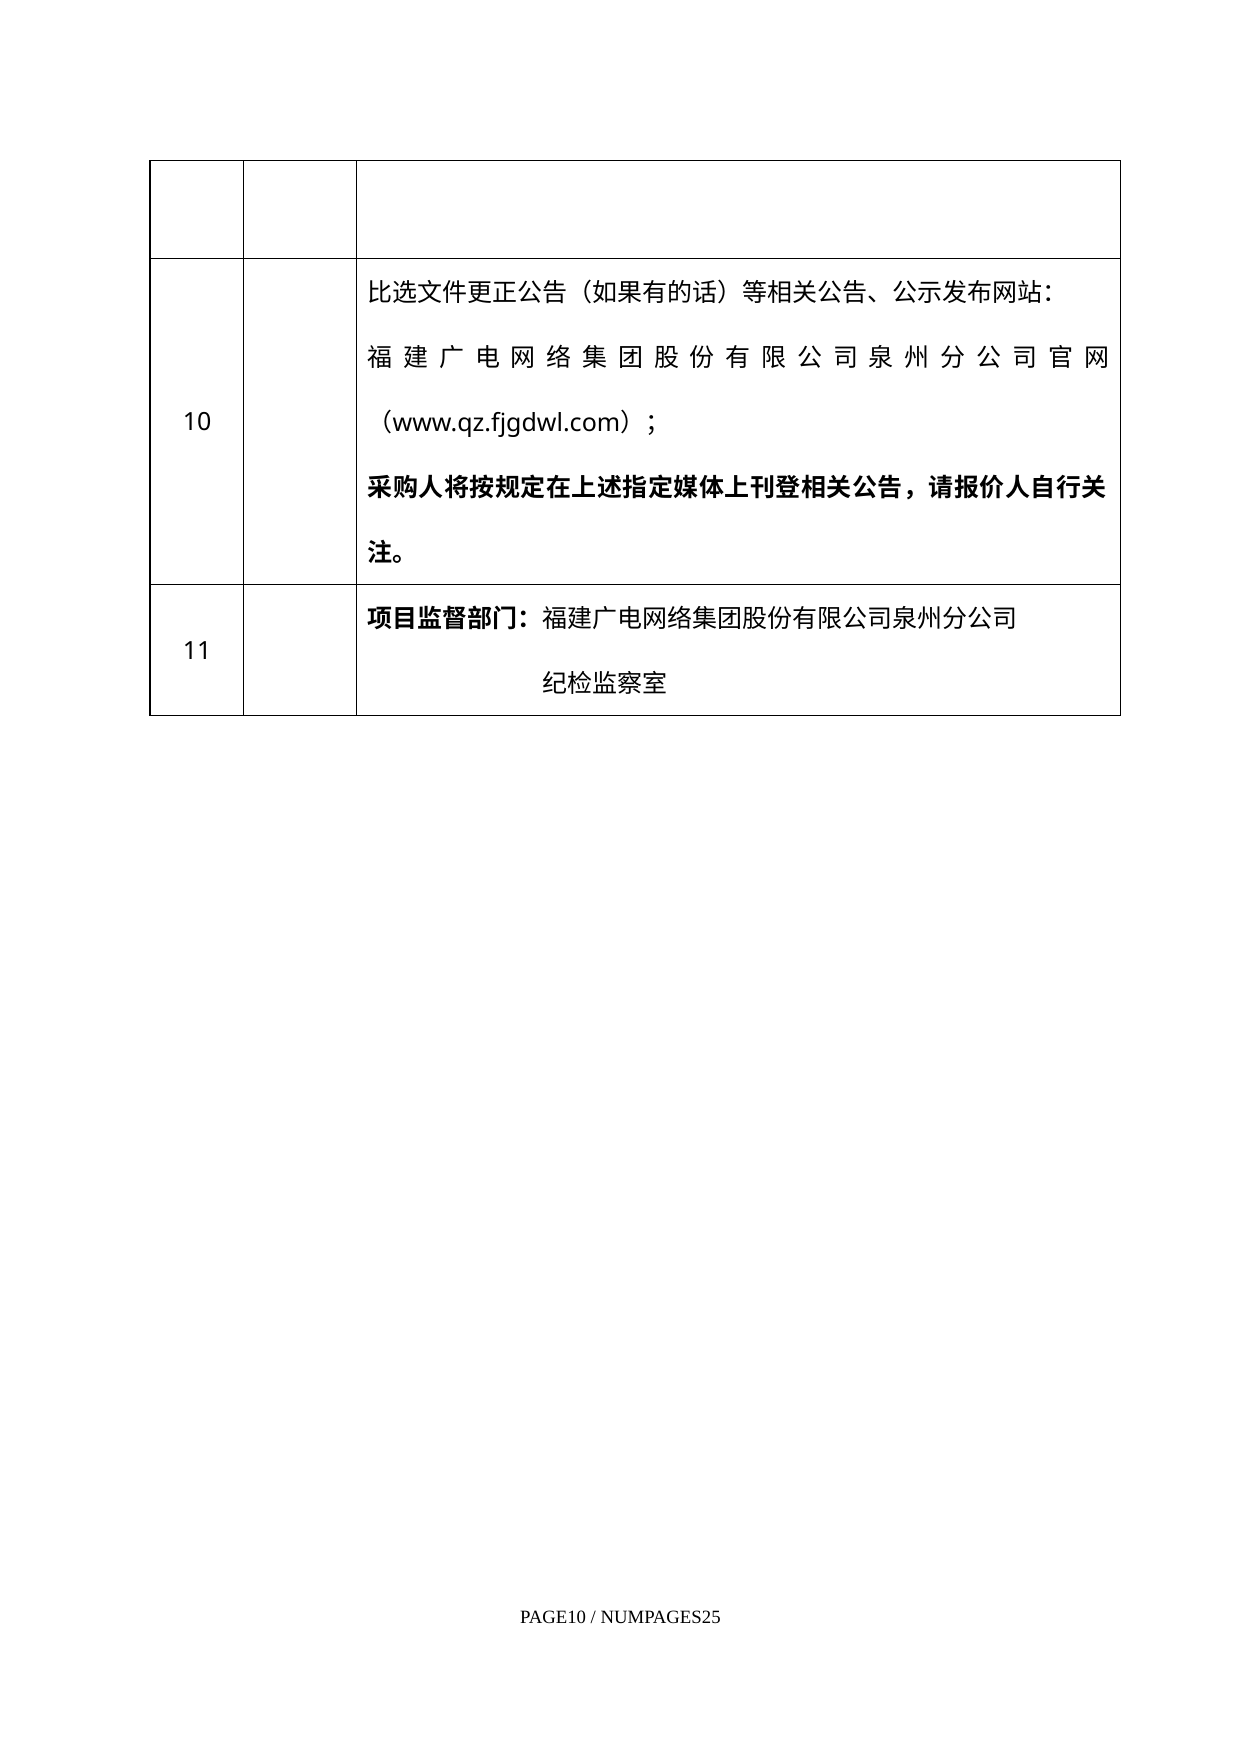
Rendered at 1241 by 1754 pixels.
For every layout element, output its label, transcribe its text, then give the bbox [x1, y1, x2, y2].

table_cell 11 [151, 585, 243, 714]
table_cell 10 [151, 259, 243, 583]
table_cell 项目监督部门：福建广电网络集团股份有限公司泉州分公司 纪检监察室 [357, 585, 1120, 714]
table_cell [244, 259, 356, 583]
table_cell 9 [151, 161, 243, 257]
table_cell [244, 161, 356, 257]
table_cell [357, 161, 1120, 257]
table_cell 比选文件更正公告（如果有的话）等相关公告、公示发布网站： 福建广电网络集团股份有限公司泉州分公司官网（www.qz.fjgdwl.com）； 采购人将按规定在上述指定媒体上刊登相关公告，请报价人自行关注。 [357, 259, 1120, 583]
table_cell [244, 585, 356, 714]
